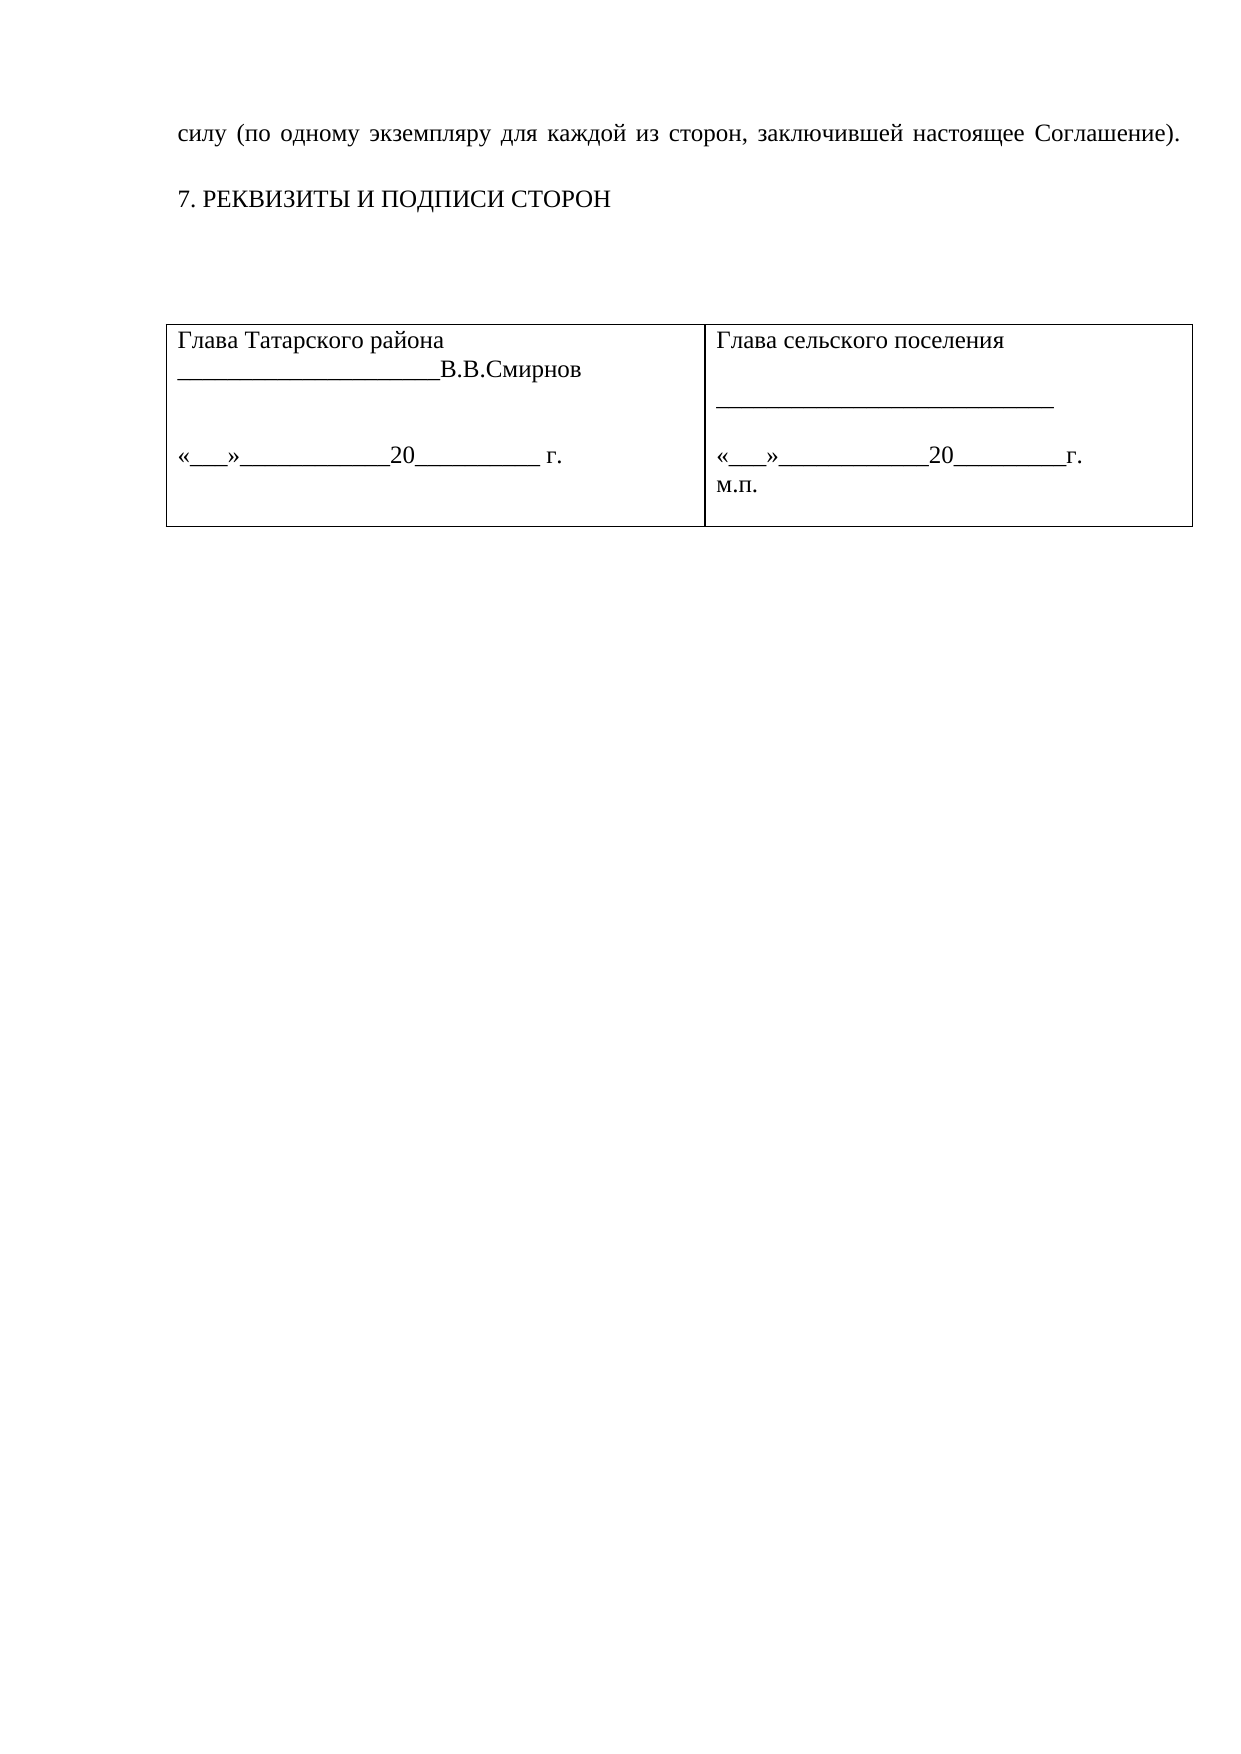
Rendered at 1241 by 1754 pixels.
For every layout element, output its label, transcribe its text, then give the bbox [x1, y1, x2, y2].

table_header Глава Татарского района _____________________В.В.Смирнов «___»____________20__________ г. [167, 325, 704, 526]
table_header Глава сельского поселения ___________________________ «___»____________20_________г. м.п. [706, 325, 1192, 526]
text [177, 118, 1181, 213]
